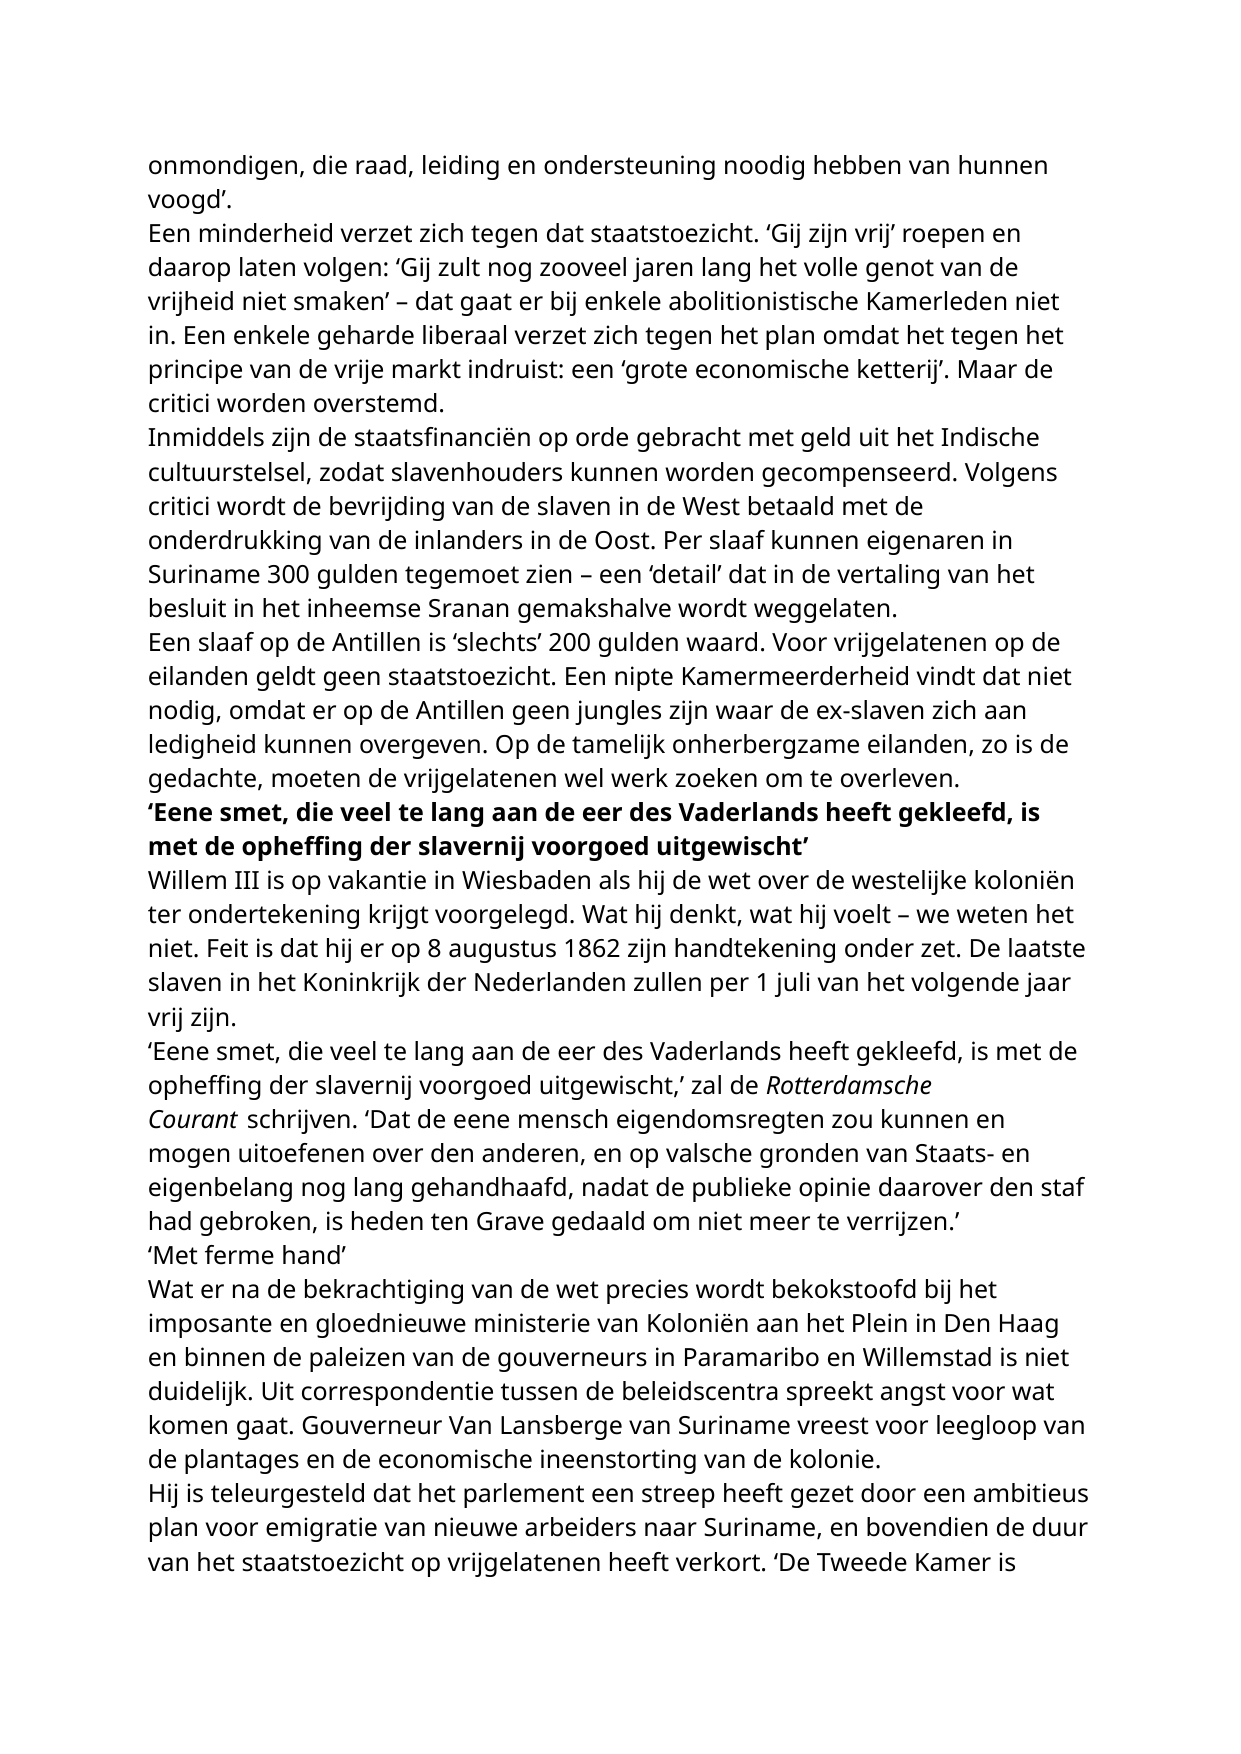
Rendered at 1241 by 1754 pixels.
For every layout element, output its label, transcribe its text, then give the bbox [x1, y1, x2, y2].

text Een slaaf op de Antillen is ‘slechts’ 200 gulden waard. Voor vrijgelatenen op de eilanden geldt geen staatstoezicht. Een nipte Kamermeerderheid vindt dat niet nodig, omdat er op de Antillen geen jungles zijn waar de ex-slaven zich aan ledigheid kunnen overgeven. Op de tamelijk onherbergzame eilanden, zo is de gedachte, moeten de vrijgelatenen wel werk zoeken om te overleven. [148, 624, 1093, 795]
text ‘Met ferme hand’ [148, 1238, 1093, 1272]
text ‘Eene smet, die veel te lang aan de eer des Vaderlands heeft gekleefd, is met de opheffing der slavernij voorgoed uitgewischt,’ zal de Rotterdamsche Courant schrijven. ‘Dat de eene mensch eigendomsregten zou kunnen en mogen uitoefenen over den anderen, en op valsche gronden van Staats- en eigenbelang nog lang gehandhaafd, nadat de publieke opinie daarover den staf had gebroken, is heden ten Grave gedaald om niet meer te verrijzen.’ [148, 1033, 1093, 1238]
text Wat er na de bekrachtiging van de wet precies wordt bekokstoofd bij het imposante en gloednieuwe ministerie van Koloniën aan het Plein in Den Haag en binnen de paleizen van de gouverneurs in Paramaribo en Willemstad is niet duidelijk. Uit correspondentie tussen de beleidscentra spreekt angst voor wat komen gaat. Gouverneur Van Lansberge van Suriname vreest voor leegloop van de plantages en de economische ineenstorting van de kolonie. [148, 1272, 1093, 1476]
text Willem III is op vakantie in Wiesbaden als hij de wet over de westelijke koloniën ter ondertekening krijgt voorgelegd. Wat hij denkt, wat hij voelt – we weten het niet. Feit is dat hij er op 8 augustus 1862 zijn handtekening onder zet. De laatste slaven in het Koninkrijk der Nederlanden zullen per 1 juli van het volgende jaar vrij zijn. [148, 863, 1093, 1033]
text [148, 148, 1093, 216]
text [148, 1476, 1093, 1578]
text Inmiddels zijn de staatsfinanciën op orde gebracht met geld uit het Indische cultuurstelsel, zodat slavenhouders kunnen worden gecompenseerd. Volgens critici wordt de bevrijding van de slaven in de West betaald met de onderdrukking van de inlanders in de Oost. Per slaaf kunnen eigenaren in Suriname 300 gulden tegemoet zien – een ‘detail’ dat in de vertaling van het besluit in het inheemse Sranan gemakshalve wordt weggelaten. [148, 420, 1093, 624]
text Een minderheid verzet zich tegen dat staatstoezicht. ‘Gij zijn vrij’ roepen en daarop laten volgen: ‘Gij zult nog zooveel jaren lang het volle genot van de vrijheid niet smaken’ – dat gaat er bij enkele abolitionistische Kamerleden niet in. Een enkele geharde liberaal verzet zich tegen het plan omdat het tegen het principe van de vrije markt indruist: een ‘grote economische ketterij’. Maar de critici worden overstemd. [148, 216, 1093, 420]
text ‘Eene smet, die veel te lang aan de eer des Vaderlands heeft gekleefd, is met de opheffing der slavernij voorgoed uitgewischt’ [148, 795, 1093, 863]
